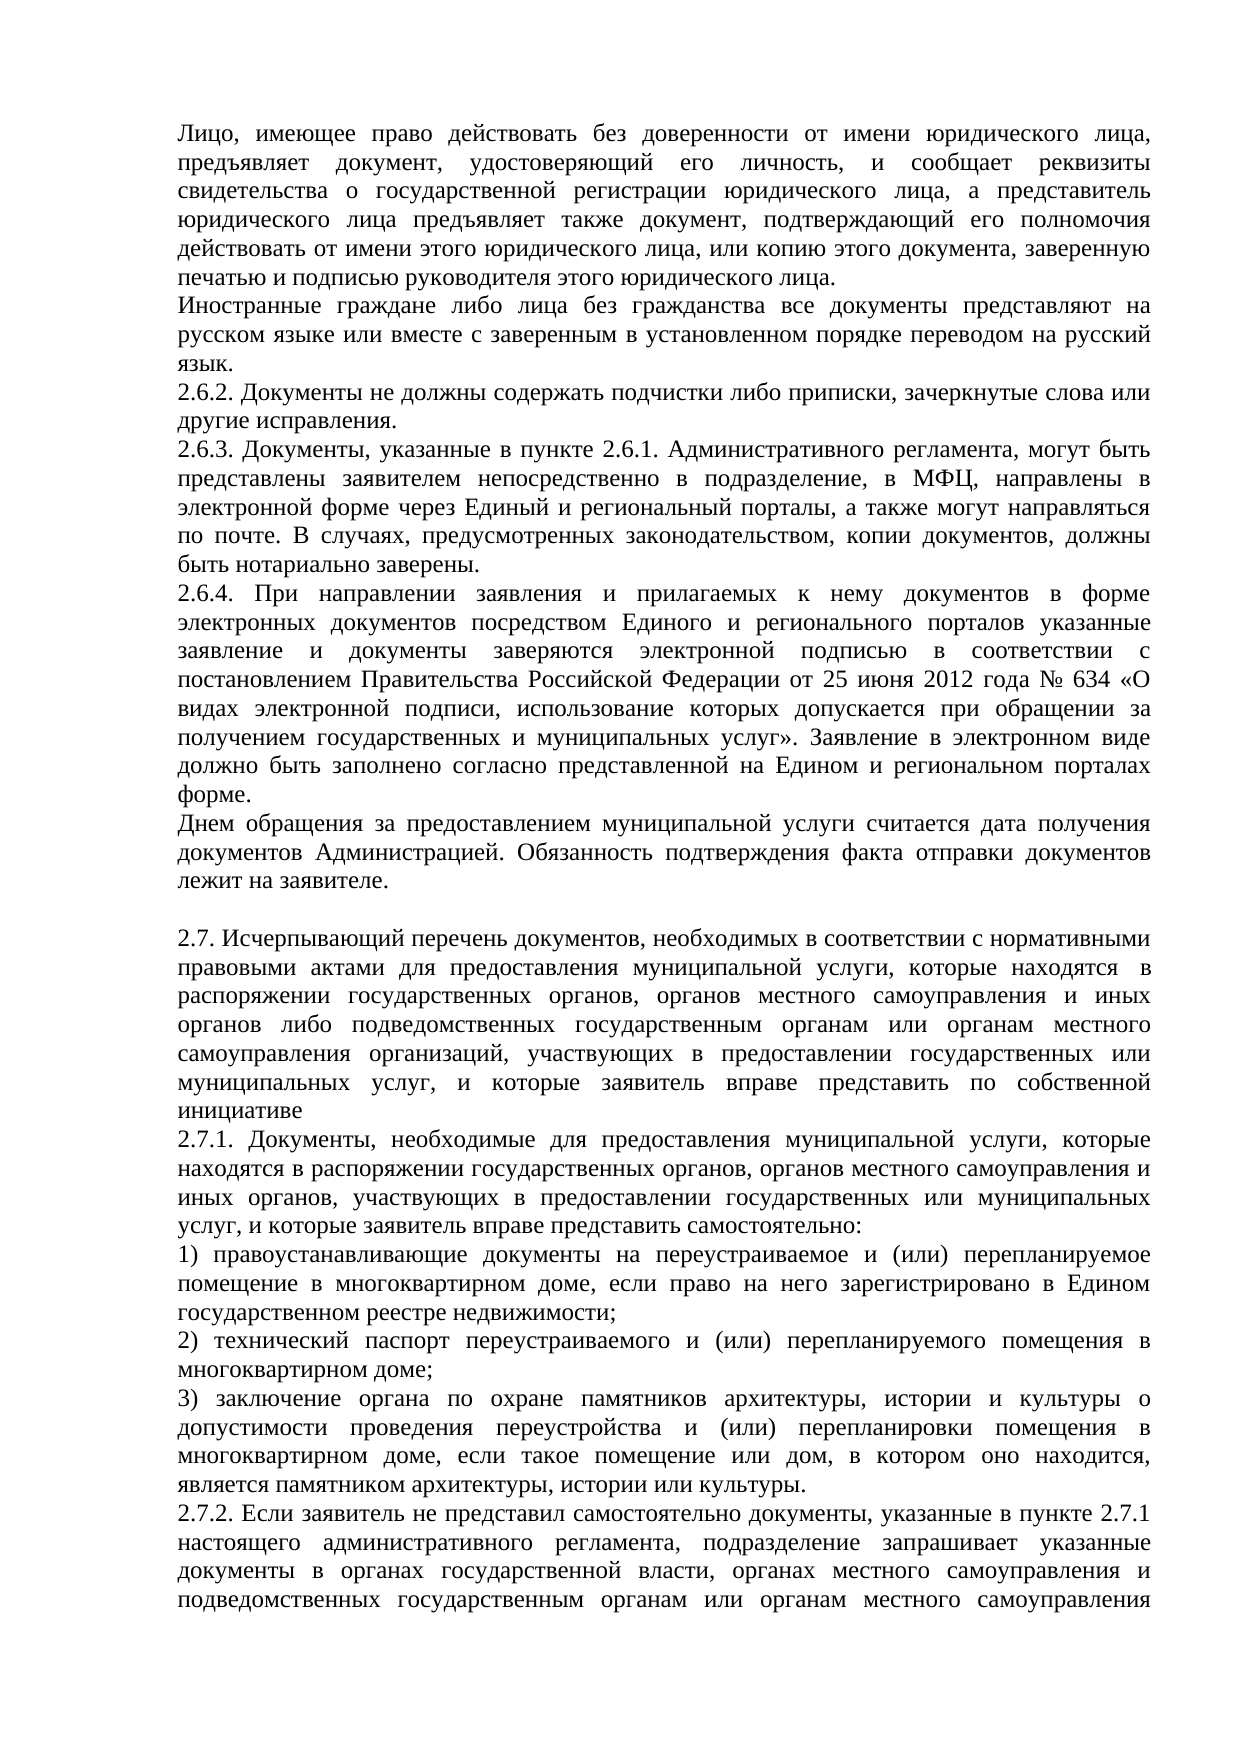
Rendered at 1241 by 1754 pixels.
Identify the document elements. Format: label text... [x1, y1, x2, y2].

text 3) заключение органа по охране памятников архитектуры, истории и культуры о допустимости проведения переустройства и (или) перепланировки помещения в многоквартирном доме, если такое помещение или дом, в котором оно находится, является памятником архитектуры, истории или культуры. [177, 1383, 1152, 1498]
text 2.7.1. Документы, необходимые для предоставления муниципальной услуги, которые находятся в распоряжении государственных органов, органов местного самоуправления и иных органов, участвующих в предоставлении государственных или муниципальных услуг, и которые заявитель вправе представить самостоятельно: [177, 1124, 1152, 1239]
text Днем обращения за предоставлением муниципальной услуги считается дата получения документов Администрацией. Обязанность подтверждения факта отправки документов лежит на заявителе. [177, 808, 1152, 894]
text 2.6.2. Документы не должны содержать подчистки либо приписки, зачеркнутые слова или другие исправления. [177, 377, 1152, 434]
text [177, 1498, 1152, 1613]
text 1) правоустанавливающие документы на переустраиваемое и (или) перепланируемое помещение в многоквартирном доме, если право на него зарегистрировано в Едином государственном реестре недвижимости; [177, 1239, 1152, 1326]
text Лицо, имеющее право действовать без доверенности от имени юридического лица, предъявляет документ, удостоверяющий его личность, и сообщает реквизиты свидетельства о государственной регистрации юридического лица, а представитель юридического лица предъявляет также документ, подтверждающий его полномочия действовать от имени этого юридического лица, или копию этого документа, заверенную печатью и подписью руководителя этого юридического лица. [177, 118, 1152, 291]
text Иностранные граждане либо лица без гражданства все документы представляют на русском языке или вместе с заверенным в установленном порядке переводом на русский язык. [177, 291, 1152, 377]
text 2) технический паспорт переустраиваемого и (или) перепланируемого помещения в многоквартирном доме; [177, 1326, 1152, 1383]
text 2.6.4. При направлении заявления и прилагаемых к нему документов в форме электронных документов посредством Единого и регионального порталов указанные заявление и документы заверяются электронной подписью в соответствии с постановлением Правительства Российской Федерации от 25 июня 2012 года № 634 «О видах электронной подписи, использование которых допускается при обращении за получением государственных и муниципальных услуг». Заявление в электронном виде должно быть заполнено согласно представленной на Едином и региональном порталах форме. [177, 578, 1152, 808]
text 2.7. Исчерпывающий перечень документов, необходимых в соответствии с нормативными правовыми актами для предоставления муниципальной услуги, которые находятся в распоряжении государственных органов, органов местного самоуправления и иных органов либо подведомственных государственным органам или органам местного самоуправления организаций, участвующих в предоставлении государственных или муниципальных услуг, и которые заявитель вправе представить по собственной инициативе [177, 923, 1152, 1124]
text 2.6.3. Документы, указанные в пункте 2.6.1. Административного регламента, могут быть представлены заявителем непосредственно в подразделение, в МФЦ, направлены в электронной форме через Единый и региональный порталы, а также могут направляться по почте. В случаях, предусмотренных законодательством, копии документов, должны быть нотариально заверены. [177, 434, 1152, 578]
